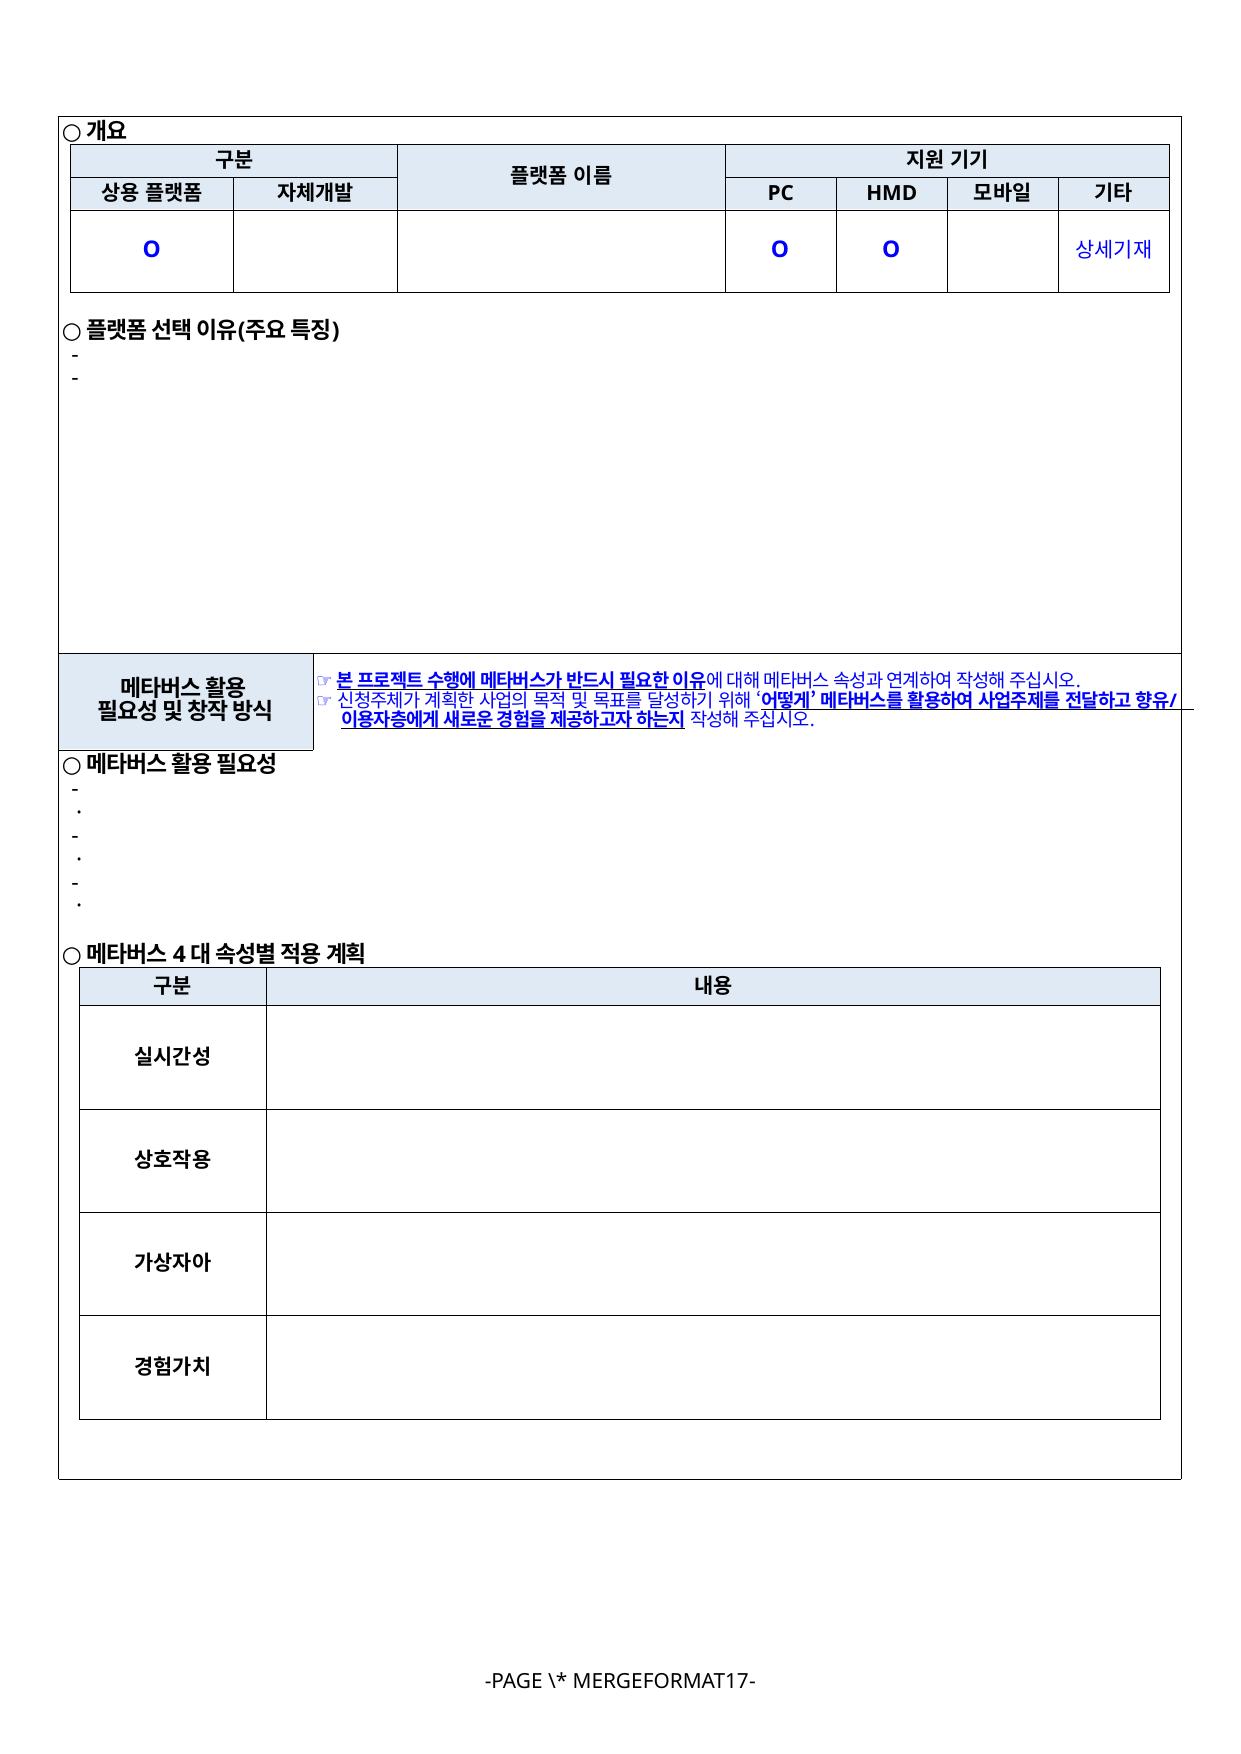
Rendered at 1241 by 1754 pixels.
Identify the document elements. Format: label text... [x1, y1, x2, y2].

table_cell ☞ 본 프로젝트 수행에 메타버스가 반드시 필요한 이유에 대해 메타버스 속성과 연계하여 작성해 주십시오. ☞ 신청주체가 계획한 사업의 목적 및 목표를 달성하기 위해 ‘어떻게’ 메타버스를 활용하여 사업주제를 전달하고 향유/이용자층에게 새로운 경험을 제공하고자 하는지 작성해 주십시오. [314, 654, 1181, 749]
table_cell ○ 메타버스 활용 필요성 - · - · - · ○ 메타버스 4대 속성별 적용 계획 [59, 750, 1181, 1479]
table_cell 메타버스 활용 필요성 및 창작 방식 [59, 654, 313, 749]
table_cell ○ 개요 ○ 플랫폼 선택 이유(주요 특징) - - [59, 117, 1181, 653]
